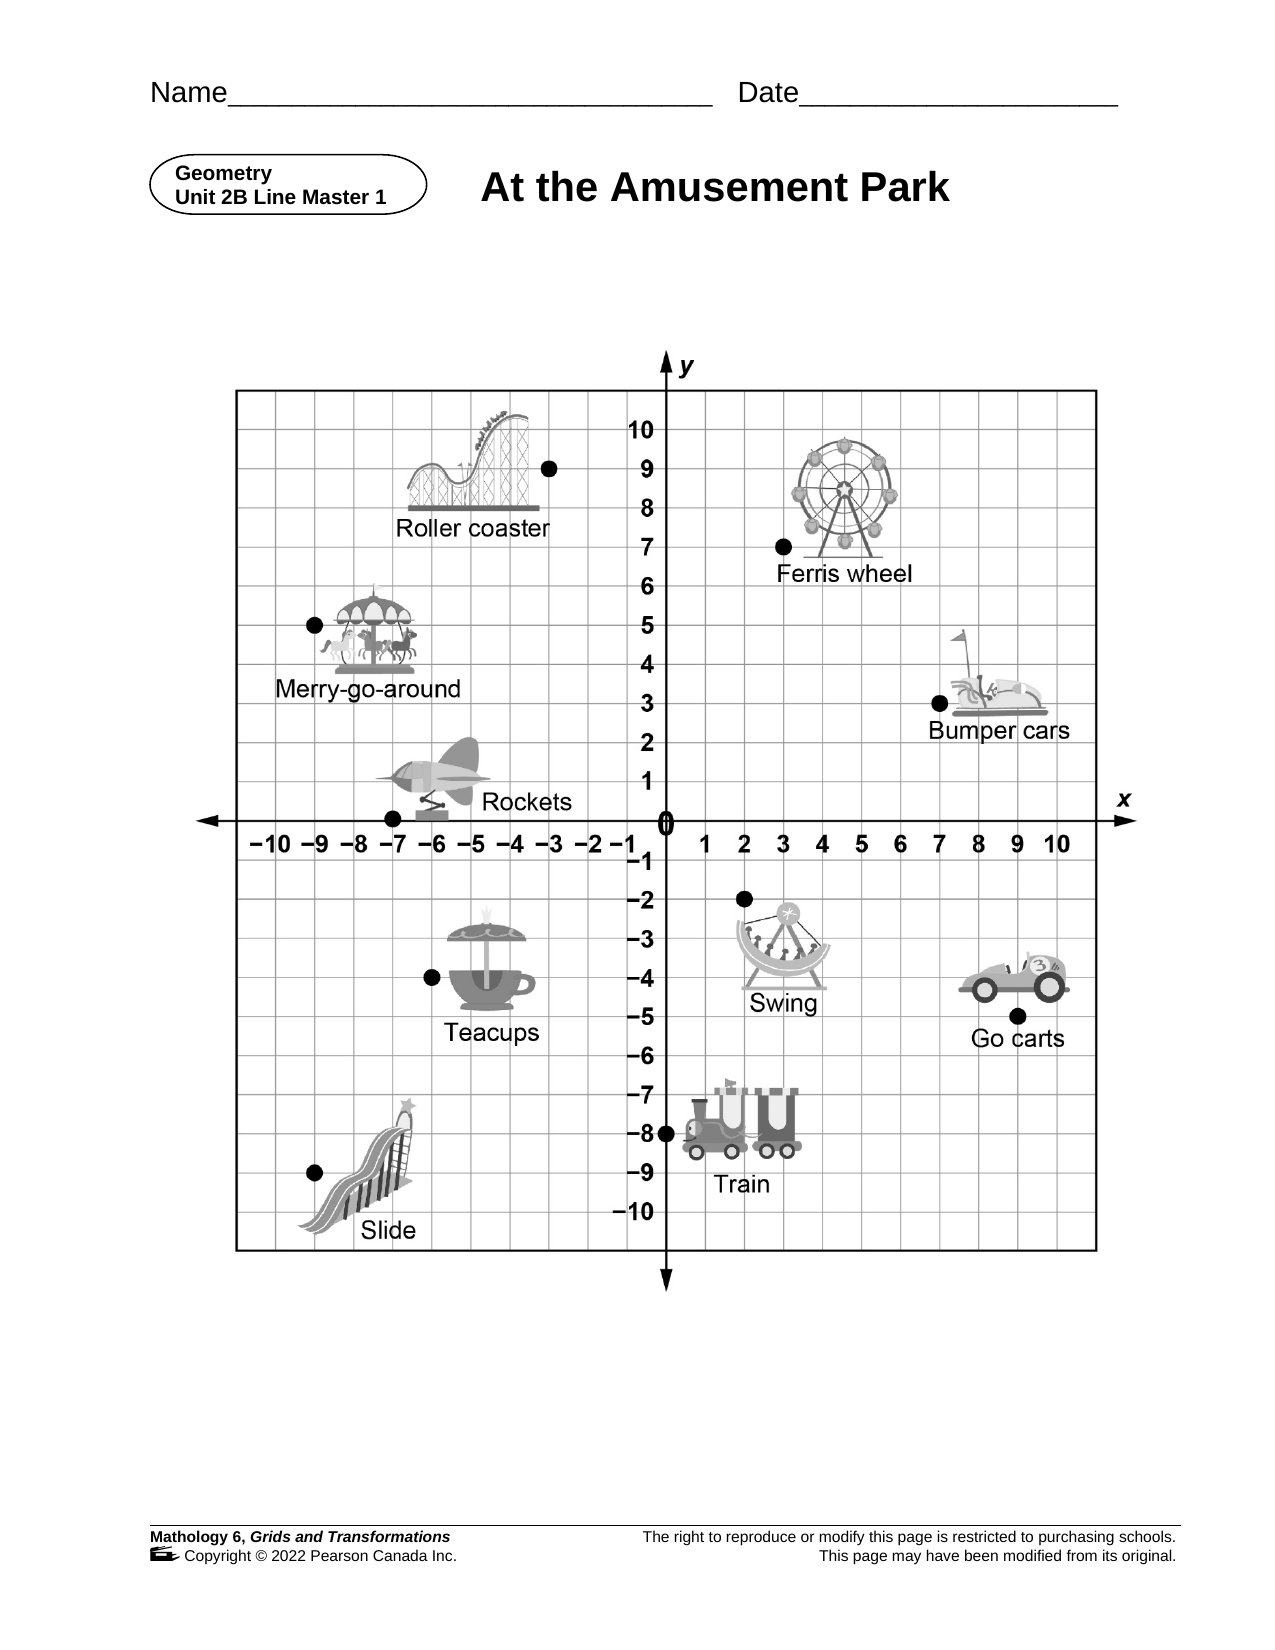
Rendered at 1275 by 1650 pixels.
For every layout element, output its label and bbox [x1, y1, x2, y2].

picture [150, 1546, 180, 1561]
picture [193, 347, 1139, 1294]
